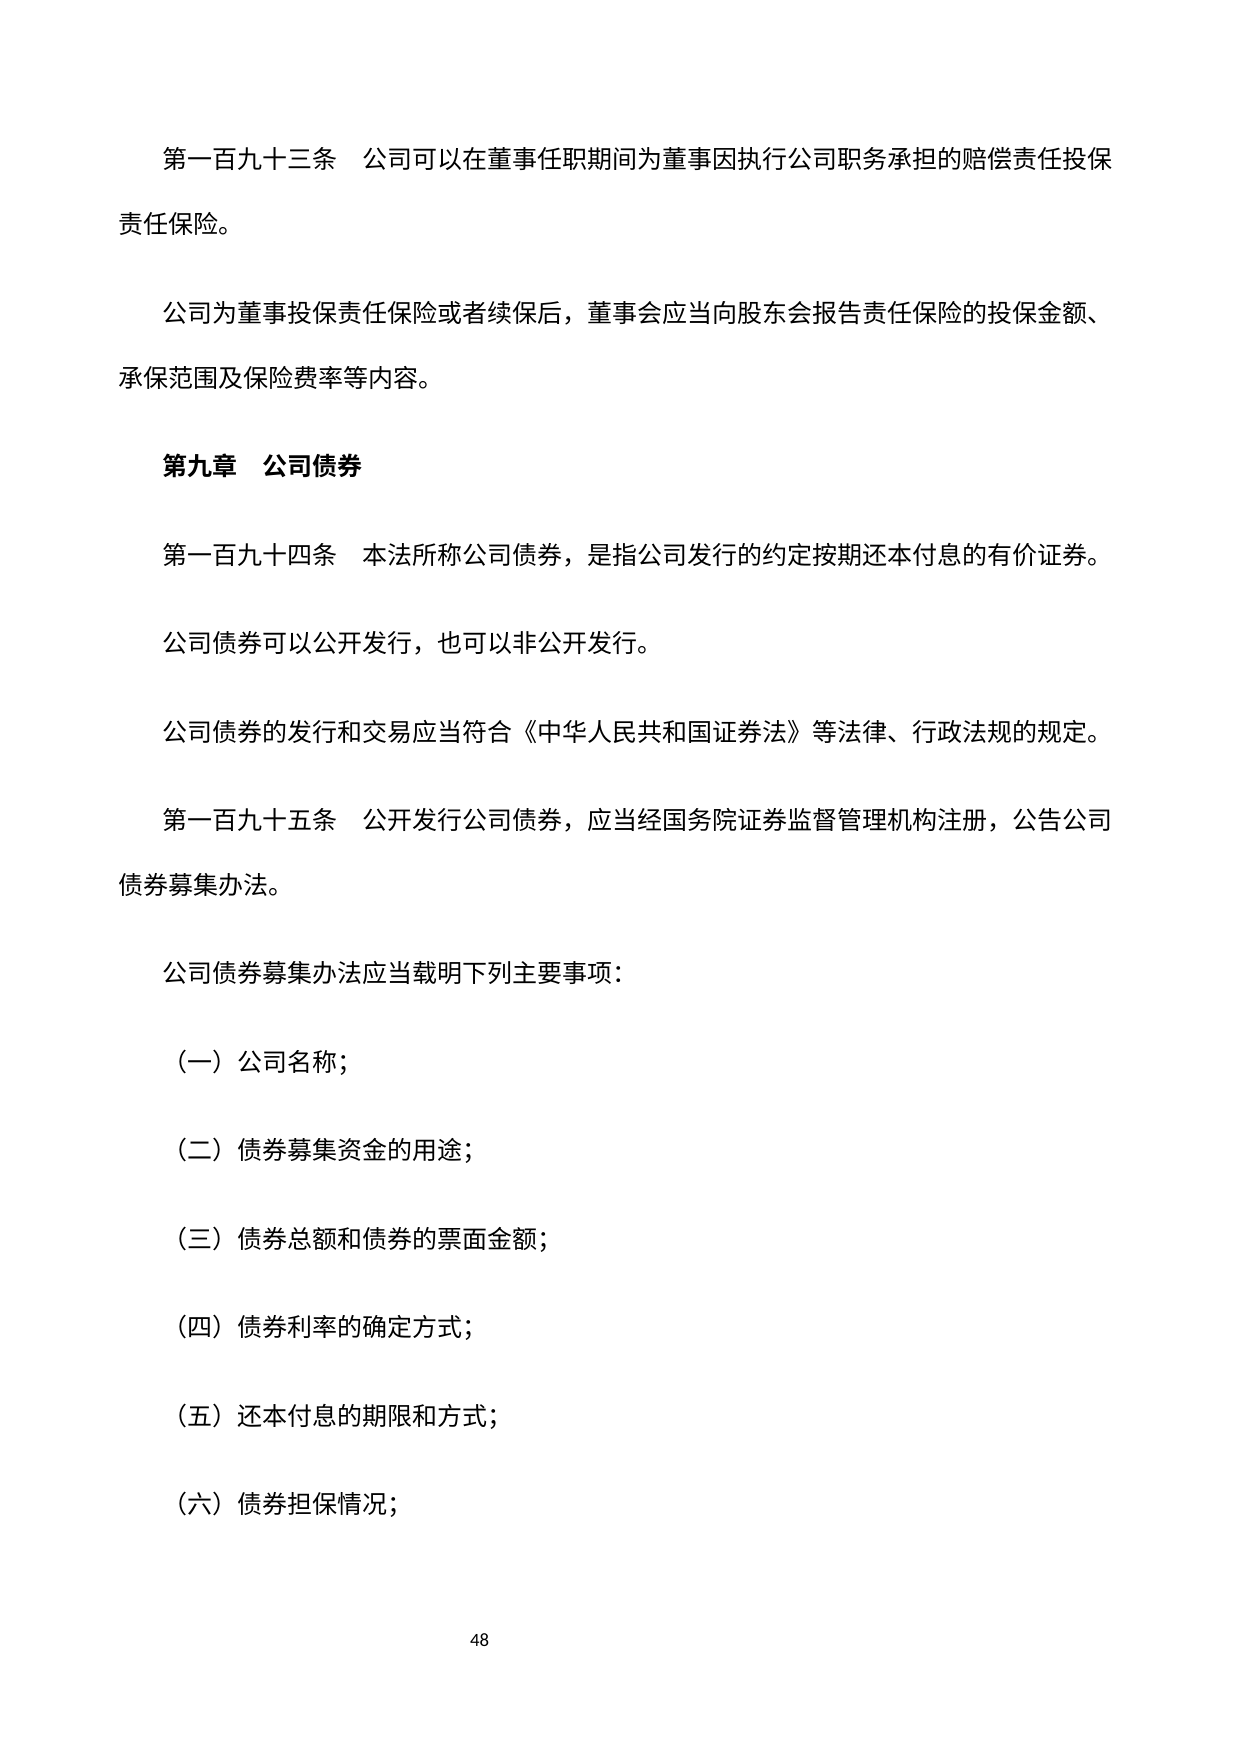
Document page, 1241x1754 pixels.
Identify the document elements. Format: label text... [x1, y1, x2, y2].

text 第九章 公司债券 [118, 432, 1122, 497]
text （六）债券担保情况； [118, 1470, 1122, 1535]
text （二）债券募集资金的用途； [118, 1116, 1122, 1181]
text （四）债券利率的确定方式； [118, 1293, 1122, 1358]
text 第一百九十三条 公司可以在董事任职期间为董事因执行公司职务承担的赔偿责任投保责任保险。 [118, 125, 1122, 255]
text 公司债券可以公开发行，也可以非公开发行。 [118, 609, 1122, 674]
text 第一百九十四条 本法所称公司债券，是指公司发行的约定按期还本付息的有价证券。 [118, 521, 1122, 586]
text 公司为董事投保责任保险或者续保后，董事会应当向股东会报告责任保险的投保金额、承保范围及保险费率等内容。 [118, 279, 1122, 409]
text 公司债券的发行和交易应当符合《中华人民共和国证券法》等法律、行政法规的规定。 [118, 698, 1122, 763]
text （五）还本付息的期限和方式； [118, 1382, 1122, 1447]
text 公司债券募集办法应当载明下列主要事项： [118, 939, 1122, 1004]
text （三）债券总额和债券的票面金额； [118, 1205, 1122, 1270]
text 第一百九十五条 公开发行公司债券，应当经国务院证券监督管理机构注册，公告公司债券募集办法。 [118, 786, 1122, 916]
text （一）公司名称； [118, 1028, 1122, 1093]
